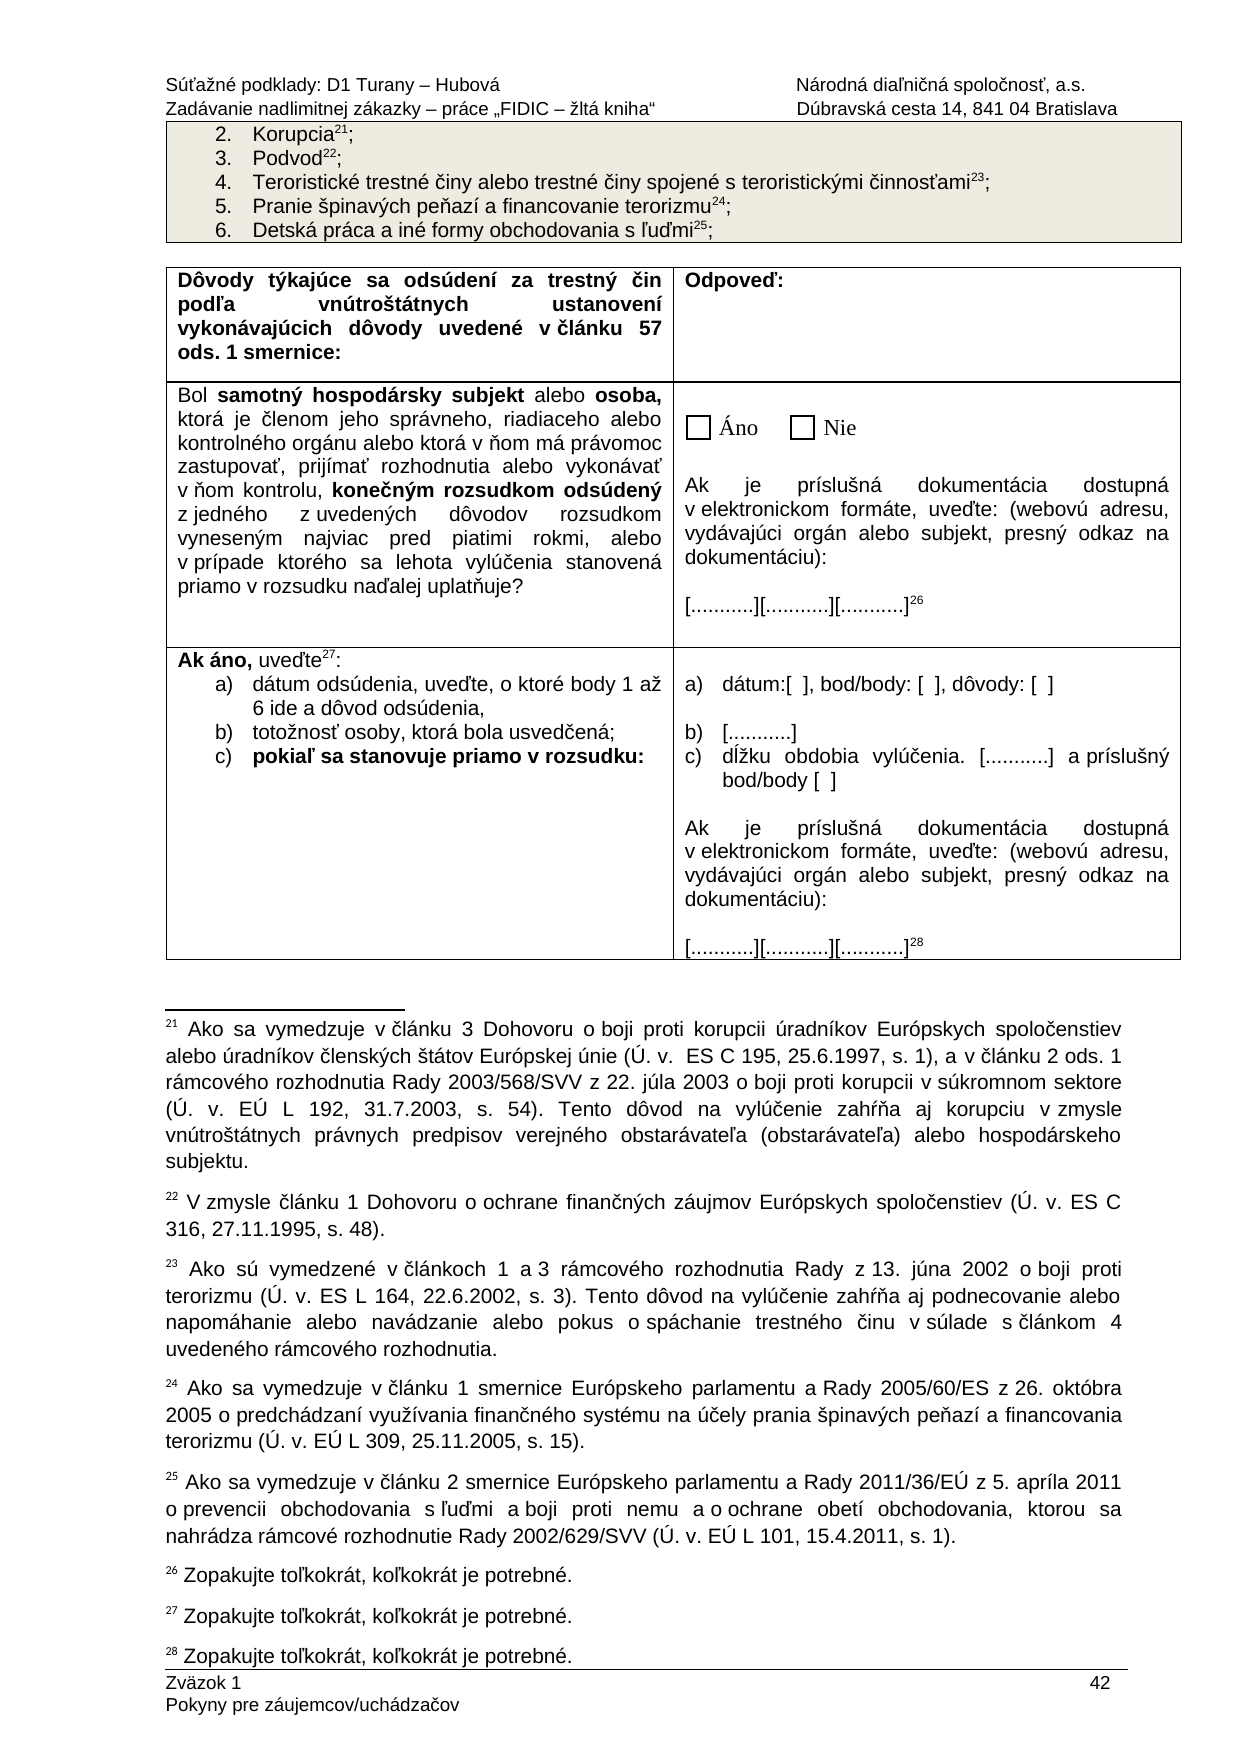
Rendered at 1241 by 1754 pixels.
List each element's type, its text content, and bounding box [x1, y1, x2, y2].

table_header Dôvody týkajúce sa odsúdení za trestný čin podľa vnútroštátnych ustanovení vykonávajúcich dôvody uvedené v článku 57 ods. 1 smernice: [167, 268, 673, 381]
table_cell dátum:[ ], bod/body: [ ], dôvody: [ ] [...........] dĺžku obdobia vylúčenia. [...........] a príslušný bod/body [ ] Ak je príslušná dokumentácia dostupná v elektronickom formáte, uveďte: (webovú adresu, vydávajúci orgán alebo subjekt, presný odkaz na dokumentáciu): [...........][...........][...........] [674, 648, 1180, 959]
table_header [167, 122, 1181, 242]
table_cell Bol samotný hospodársky subjekt alebo osoba, ktorá je členom jeho správneho, riadiaceho alebo kontrolného orgánu alebo ktorá v ňom má právomoc zastupovať, prijímať rozhodnutia alebo vykonávať v ňom kontrolu, konečným rozsudkom odsúdený z jedného z uvedených dôvodov rozsudkom vyneseným najviac pred piatimi rokmi, alebo v prípade ktorého sa lehota vylúčenia stanovená priamo v rozsudku naďalej uplatňuje? [167, 383, 673, 647]
table_header Odpoveď: [674, 268, 1180, 381]
table_cell Ak áno, uveďte: dátum odsúdenia, uveďte, o ktoré body 1 až 6 ide a dôvod odsúdenia, totožnosť osoby, ktorá bola usvedčená; pokiaľ sa stanovuje priamo v rozsudku: [167, 648, 673, 959]
table_cell Ak je príslušná dokumentácia dostupná v elektronickom formáte, uveďte: (webovú adresu, vydávajúci orgán alebo subjekt, presný odkaz na dokumentáciu): [...........][...........][...........] [674, 383, 1180, 647]
